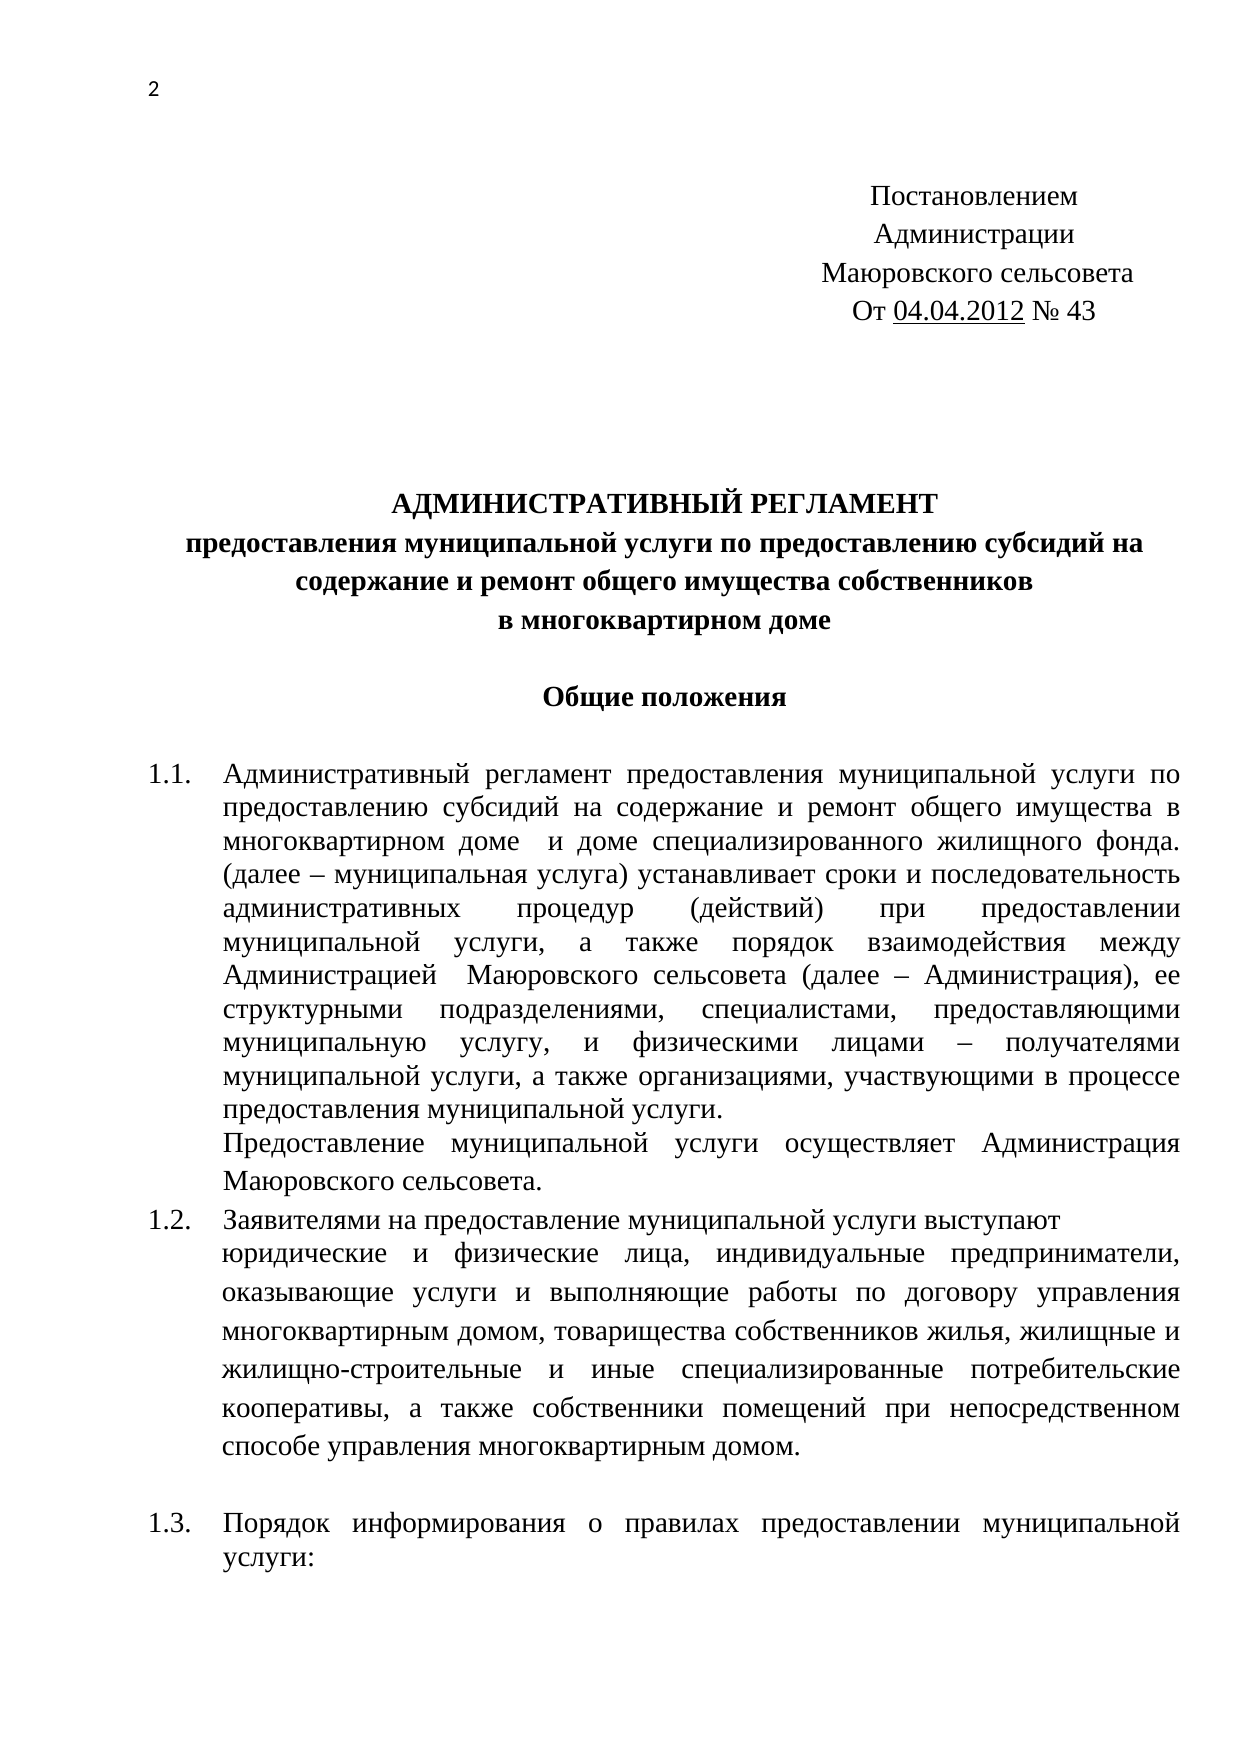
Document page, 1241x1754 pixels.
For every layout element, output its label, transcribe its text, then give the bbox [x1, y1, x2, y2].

list Порядок информирования о правилах предоставлении муниципальной услуги: [148, 1505, 1181, 1572]
text АДМИНИСТРАТИВНЫЙ РЕГЛАМЕНТ [148, 486, 1181, 520]
text От 04.04.2012 № 43 [766, 293, 1181, 327]
text Постановлением Администрации [766, 178, 1181, 250]
text в многоквартирном доме [148, 602, 1181, 635]
list Административный регламент предоставления муниципальной услуги по предоставлению субсидий на содержание и ремонт общего имущества в многоквартирном доме и доме специализированного жилищного фонда. (далее – муниципальная услуга) устанавливает сроки и последовательность административных процедур (действий) при предоставлении муниципальной услуги, а также порядок взаимодействия между Администрацией Маюровского сельсовета (далее – Администрация), ее структурными подразделениями, специалистами, предоставляющими муниципальную услугу, и физическими лицами – получателями муниципальной услуги, а также организациями, участвующими в процессе предоставления муниципальной услуги. [148, 756, 1181, 1125]
text Общие положения [148, 679, 1181, 712]
text предоставления муниципальной услуги по предоставлению субсидий на содержание и ремонт общего имущества собственников [148, 525, 1181, 597]
list Заявителями на предоставление муниципальной услуги выступают [148, 1202, 1181, 1236]
text юридические и физические лица, индивидуальные предприниматели, оказывающие услуги и выполняющие работы по договору управления многоквартирным домом, товарищества собственников жилья, жилищные и жилищно-строительные и иные специализированные потребительские кооперативы, а также собственники помещений при непосредственном способе управления многоквартирным домом. [222, 1236, 1181, 1462]
text Предоставление муниципальной услуги осуществляет Администрация Маюровского сельсовета. [223, 1125, 1181, 1197]
text Маюровского сельсовета [766, 255, 1181, 288]
